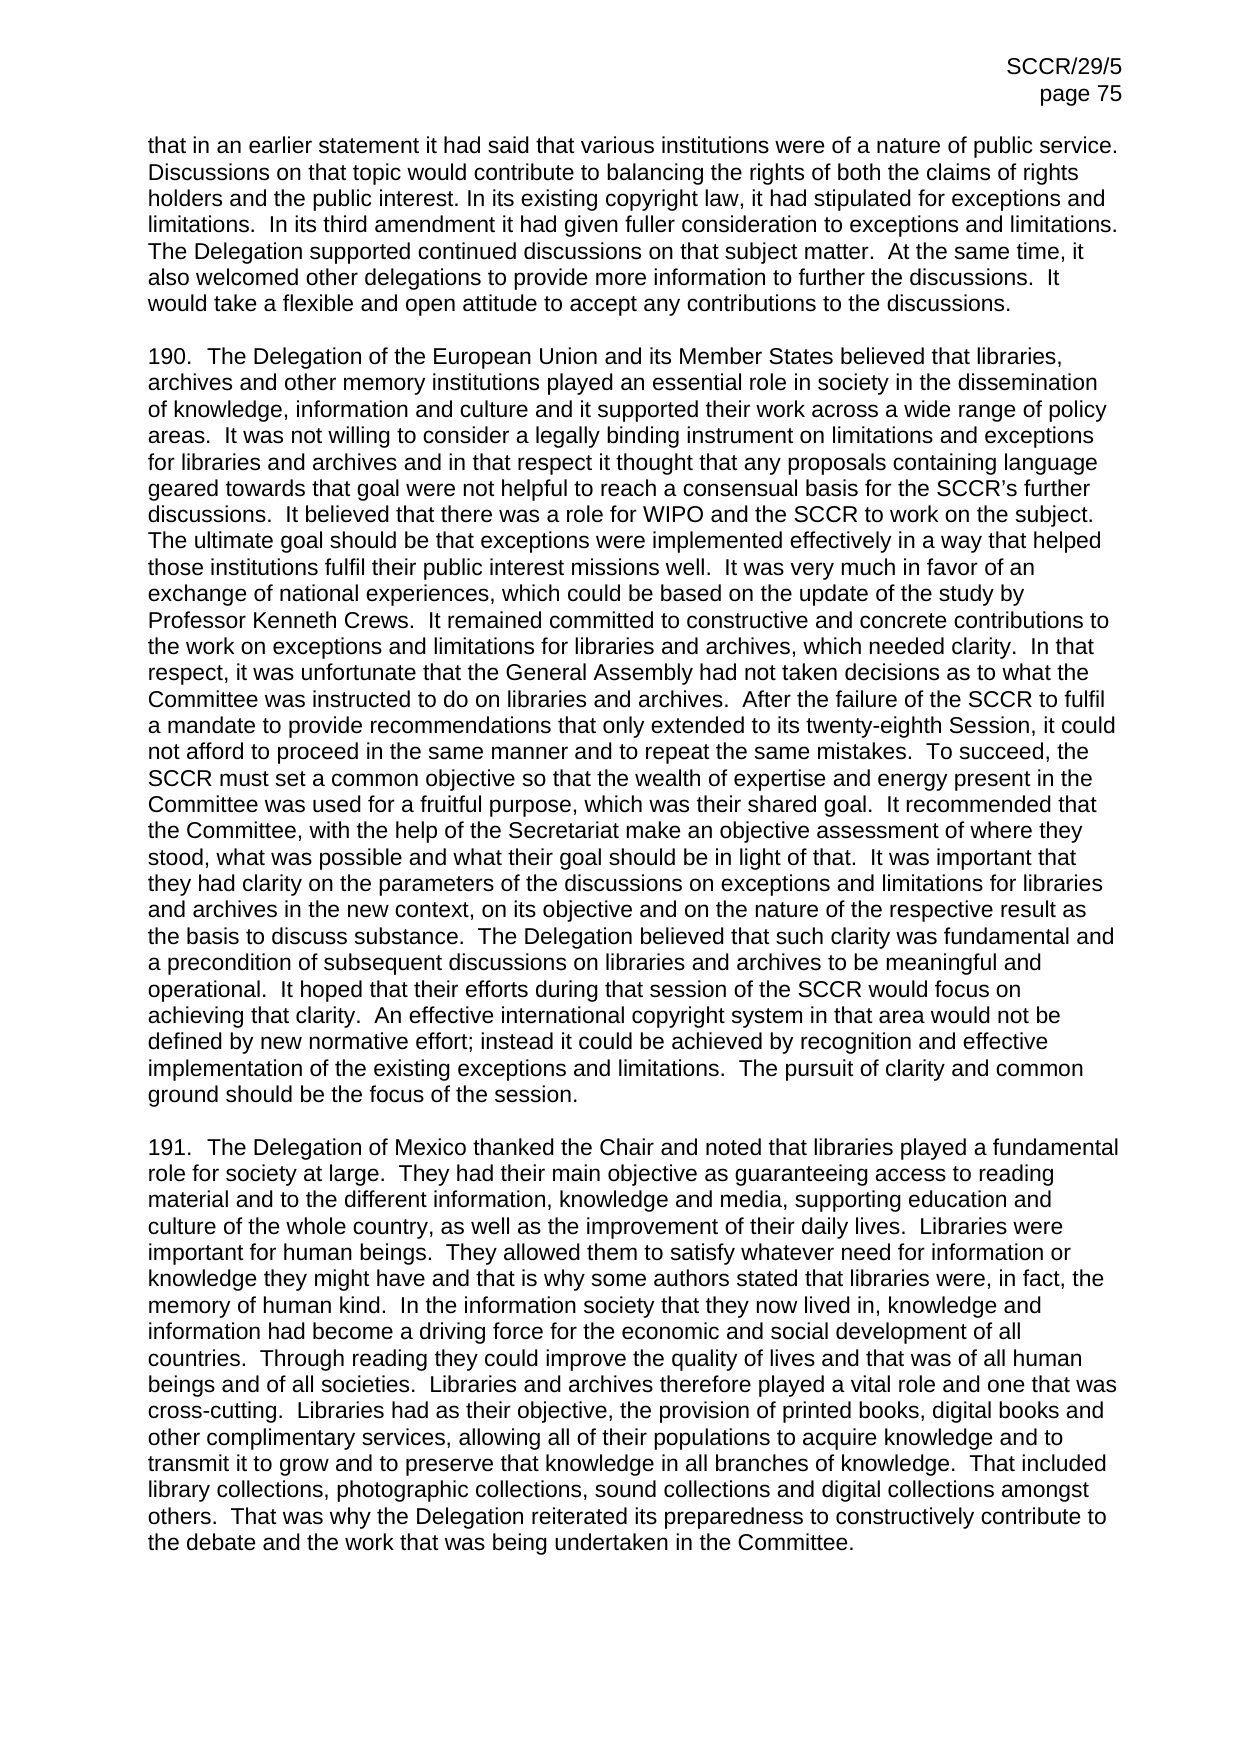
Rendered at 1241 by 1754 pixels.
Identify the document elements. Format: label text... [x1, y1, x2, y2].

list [148, 132, 1122, 317]
list The Delegation of Mexico thanked the Chair and noted that libraries played a fundamental role for society at large. They had their main objective as guaranteeing access to reading material and to the different information, knowledge and media, supporting education and culture of the whole country, as well as the improvement of their daily lives. Libraries were important for human beings. They allowed them to satisfy whatever need for information or knowledge they might have and that is why some authors stated that libraries were, in fact, the memory of human kind. In the information society that they now lived in, knowledge and information had become a driving force for the economic and social development of all countries. Through reading they could improve the quality of lives and that was of all human beings and of all societies. Libraries and archives therefore played a vital role and one that was cross-cutting. Libraries had as their objective, the provision of printed books, digital books and other complimentary services, allowing all of their populations to acquire knowledge and to transmit it to grow and to preserve that knowledge in all branches of knowledge. That included library collections, photographic collections, sound collections and digital collections amongst others. That was why the Delegation reiterated its preparedness to constructively contribute to the debate and the work that was being undertaken in the Committee. [148, 1134, 1122, 1555]
list The Delegation of the European Union and its Member States believed that libraries, archives and other memory institutions played an essential role in society in the dissemination of knowledge, information and culture and it supported their work across a wide range of policy areas. It was not willing to consider a legally binding instrument on limitations and exceptions for libraries and archives and in that respect it thought that any proposals containing language geared towards that goal were not helpful to reach a consensual basis for the SCCR’s further discussions. It believed that there was a role for WIPO and the SCCR to work on the subject. The ultimate goal should be that exceptions were implemented effectively in a way that helped those institutions fulfil their public interest missions well. It was very much in favor of an exchange of national experiences, which could be based on the update of the study by Professor Kenneth Crews. It remained committed to constructive and concrete contributions to the work on exceptions and limitations for libraries and archives, which needed clarity. In that respect, it was unfortunate that the General Assembly had not taken decisions as to what the Committee was instructed to do on libraries and archives. After the failure of the SCCR to fulfil a mandate to provide recommendations that only extended to its twenty-eighth Session, it could not afford to proceed in the same manner and to repeat the same mistakes. To succeed, the SCCR must set a common objective so that the wealth of expertise and energy present in the Committee was used for a fruitful purpose, which was their shared goal. It recommended that the Committee, with the help of the Secretariat make an objective assessment of where they stood, what was possible and what their goal should be in light of that. It was important that they had clarity on the parameters of the discussions on exceptions and limitations for libraries and archives in the new context, on its objective and on the nature of the respective result as the basis to discuss substance. The Delegation believed that such clarity was fundamental and a precondition of subsequent discussions on libraries and archives to be meaningful and operational. It hoped that their efforts during that session of the SCCR would focus on achieving that clarity. An effective international copyright system in that area would not be defined by new normative effort; instead it could be achieved by recognition and effective implementation of the existing exceptions and limitations. The pursuit of clarity and common ground should be the focus of the session. [148, 343, 1122, 1107]
